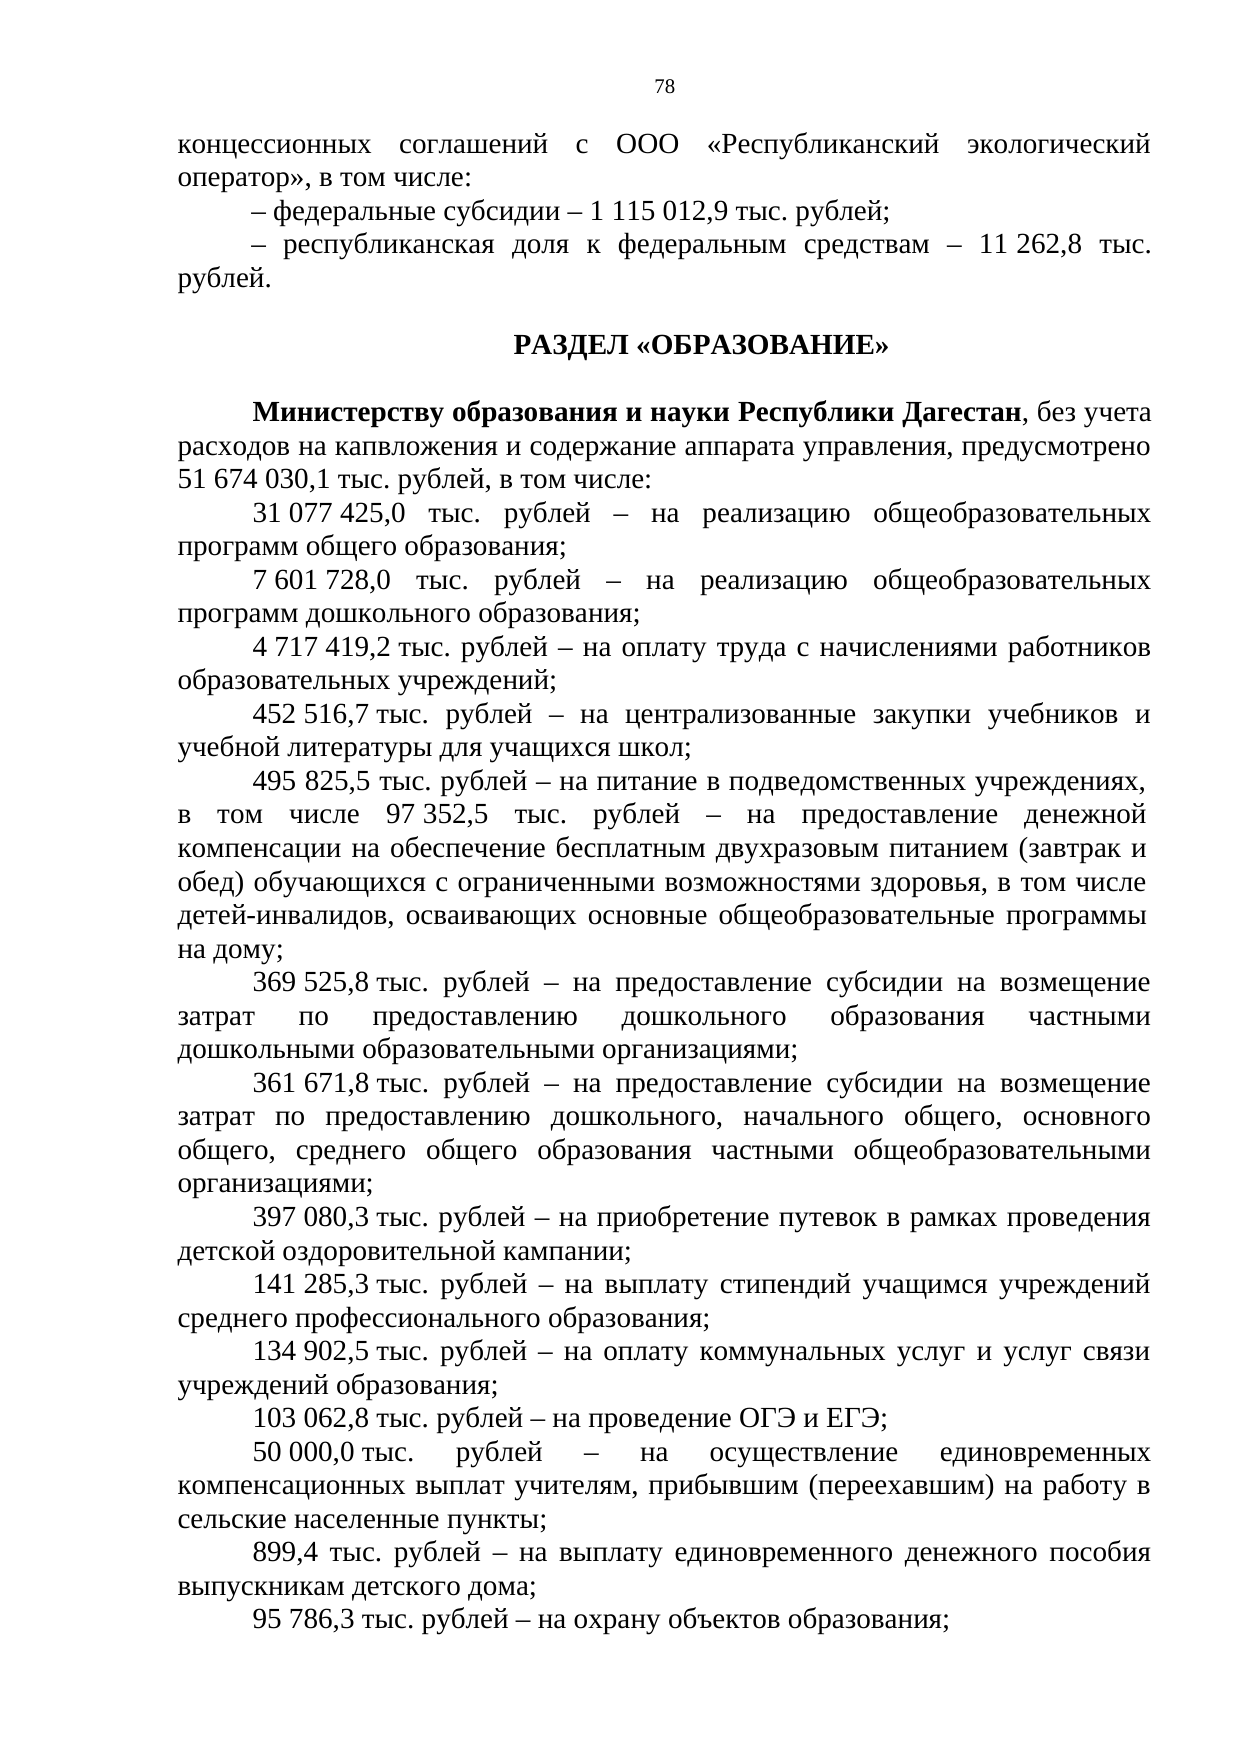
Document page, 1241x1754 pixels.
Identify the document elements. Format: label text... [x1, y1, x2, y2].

text 495 825,5 тыс. рублей – на питание в подведомственных учреждениях, в том числе 97 352,5 тыс. рублей – на предоставление денежной компенсации на обеспечение бесплатным двухразовым питанием (завтрак и обед) обучающихся с ограниченными возможностями здоровья, в том числе детей-инвалидов, осваивающих основные общеобразовательные программы на дому; [177, 763, 1147, 964]
text 397 080,3 тыс. рублей – на приобретение путевок в рамках проведения детской оздоровительной кампании; [177, 1199, 1152, 1266]
text 7 601 728,0 тыс. рублей – на реализацию общеобразовательных программ дошкольного образования; [177, 562, 1152, 629]
text 134 902,5 тыс. рублей – на оплату коммунальных услуг и услуг связи учреждений образования; [177, 1333, 1152, 1400]
text РАЗДЕЛ «ОБРАЗОВАНИЕ» [177, 327, 1152, 361]
text Министерству образования и науки Республики Дагестан, без учета расходов на капвложения и содержание аппарата управления, предусмотрено 51 674 030,1 тыс. рублей, в том числе: [177, 394, 1152, 495]
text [177, 126, 1152, 193]
text 95 786,3 тыс. рублей – на охрану объектов образования; [177, 1602, 1152, 1635]
text – республиканская доля к федеральным средствам – 11 262,8 тыс. рублей. [177, 226, 1152, 293]
text 141 285,3 тыс. рублей – на выплату стипендий учащимся учреждений среднего профессионального образования; [177, 1266, 1152, 1333]
text 452 516,7 тыс. рублей – на централизованные закупки учебников и учебной литературы для учащихся школ; [177, 696, 1152, 763]
text 31 077 425,0 тыс. рублей – на реализацию общеобразовательных программ общего образования; [177, 495, 1152, 562]
text 899,4 тыс. рублей – на выплату единовременного денежного пособия выпускникам детского дома; [177, 1534, 1152, 1602]
text – федеральные субсидии – 1 115 012,9 тыс. рублей; [177, 193, 1152, 226]
text 369 525,8 тыс. рублей – на предоставление субсидии на возмещение затрат по предоставлению дошкольного образования частными дошкольными образовательными организациями; [177, 964, 1152, 1065]
text 4 717 419,2 тыс. рублей – на оплату труда с начислениями работников образовательных учреждений; [177, 629, 1152, 696]
text 361 671,8 тыс. рублей – на предоставление субсидии на возмещение затрат по предоставлению дошкольного, начального общего, основного общего, среднего общего образования частными общеобразовательными организациями; [177, 1065, 1152, 1199]
text 103 062,8 тыс. рублей – на проведение ОГЭ и ЕГЭ; [177, 1400, 1152, 1434]
text 50 000,0 тыс. рублей – на осуществление единовременных компенсационных выплат учителям, прибывшим (переехавшим) на работу в сельские населенные пункты; [177, 1434, 1152, 1534]
